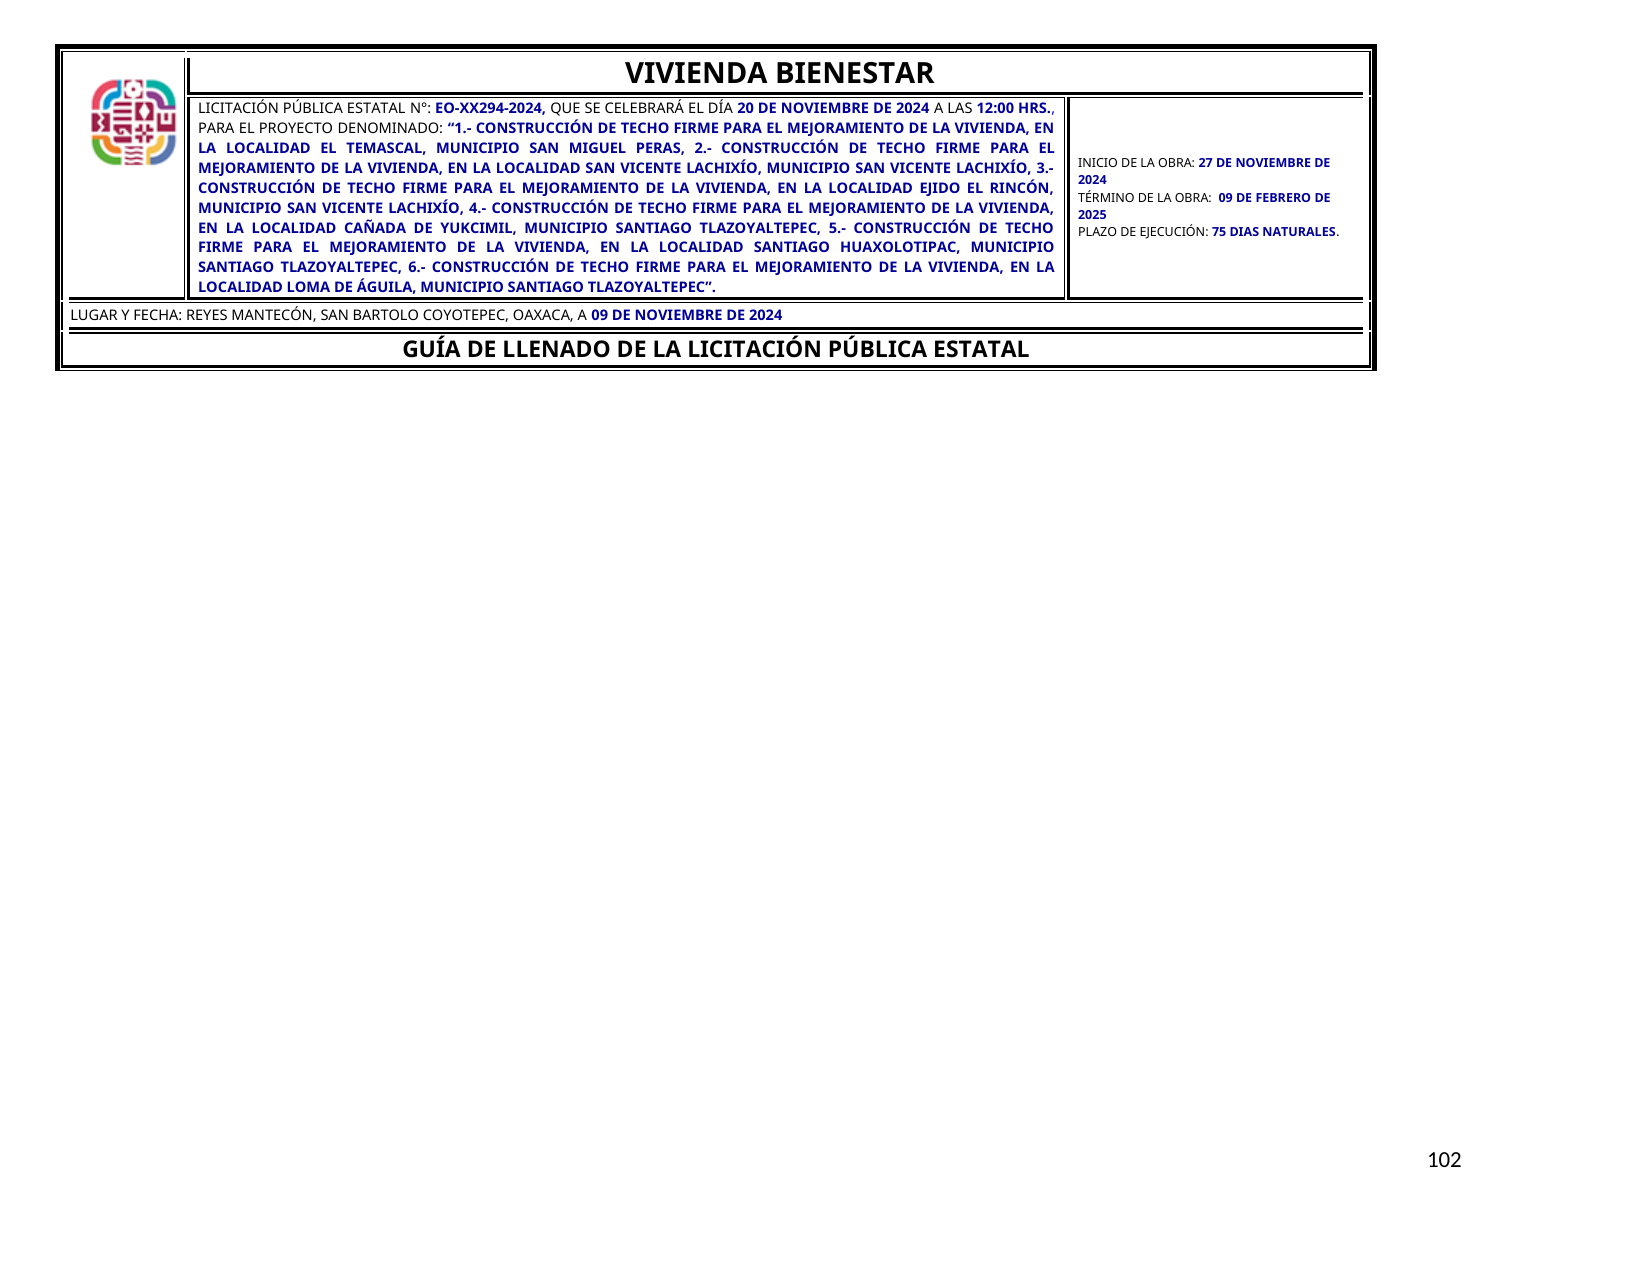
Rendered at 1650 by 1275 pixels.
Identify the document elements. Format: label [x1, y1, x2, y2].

picture [80, 71, 184, 171]
